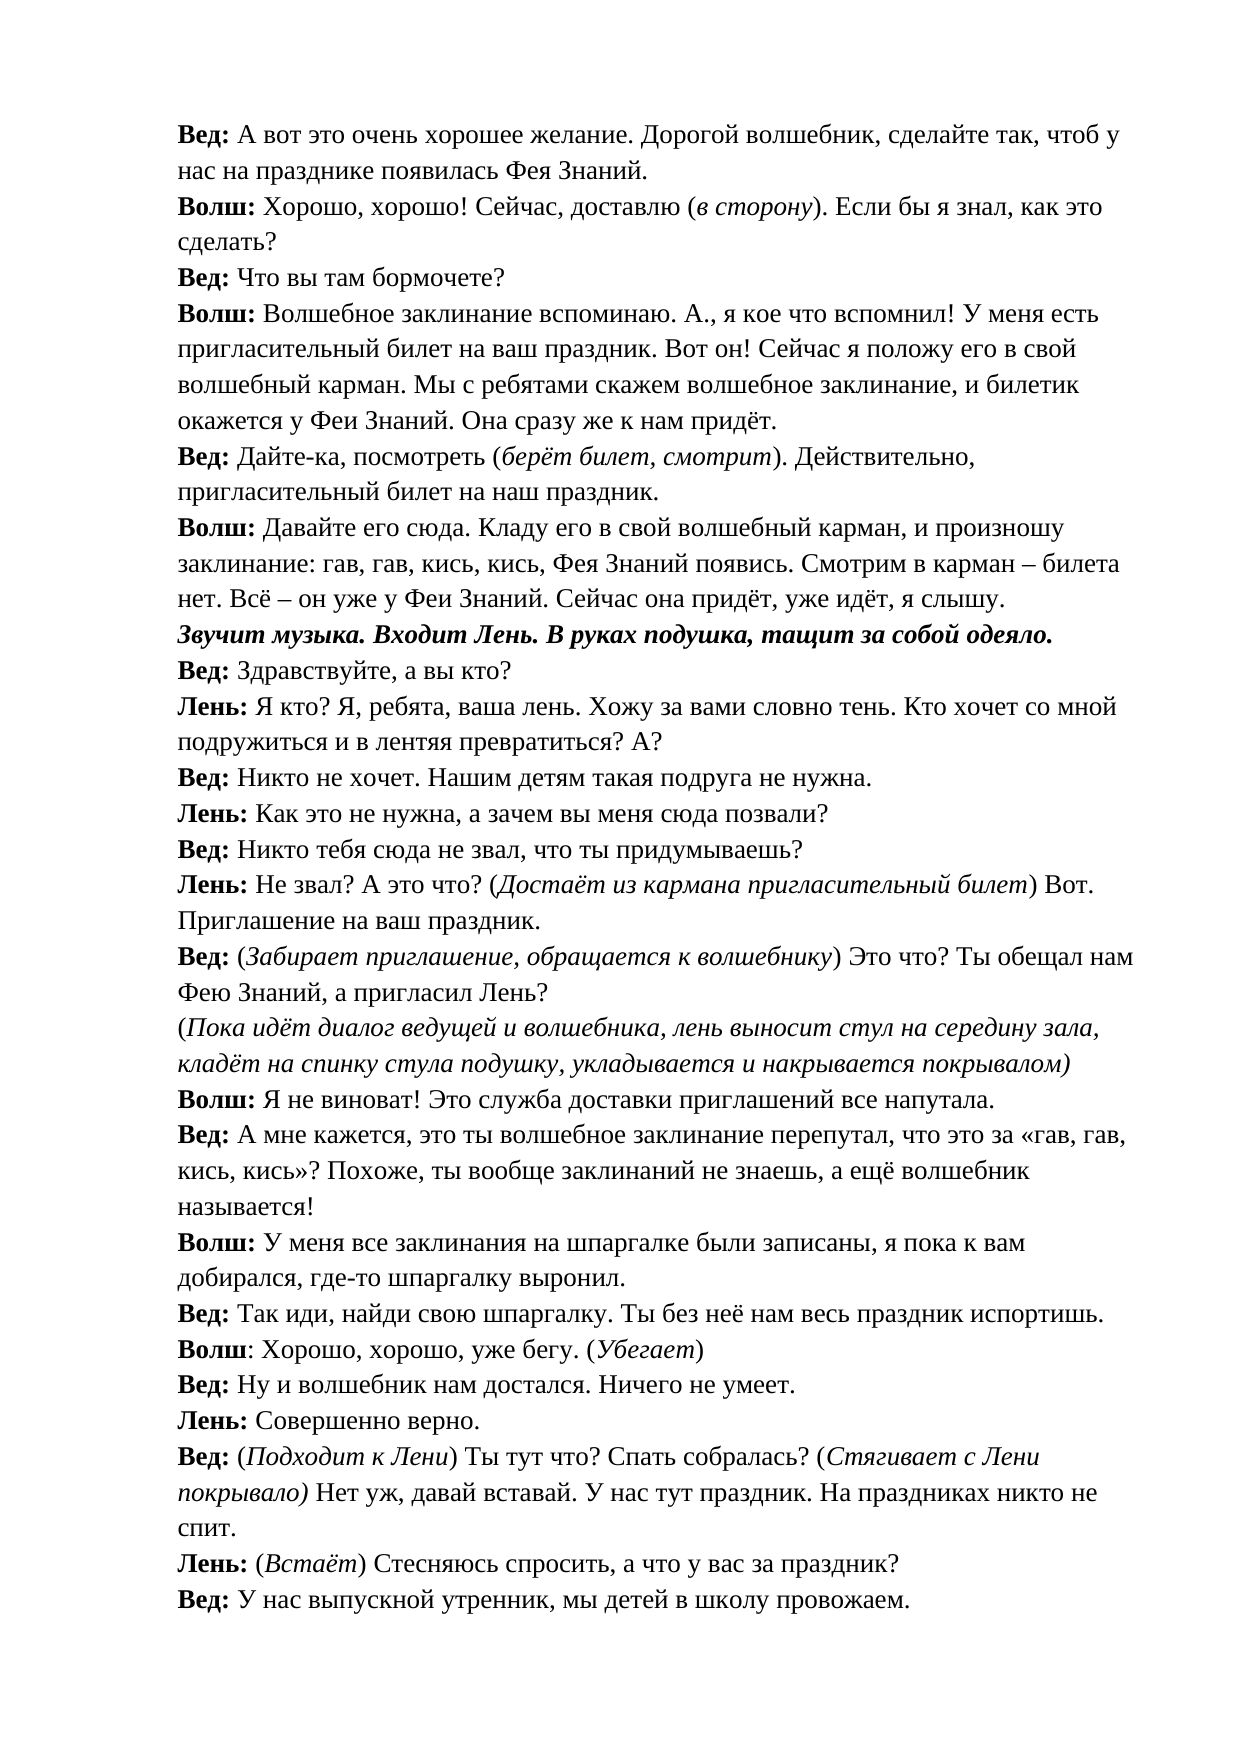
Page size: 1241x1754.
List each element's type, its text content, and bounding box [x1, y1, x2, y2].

text Звучит музыка. Входит Лень. В руках подушка, тащит за собой одеяло. [177, 618, 1152, 649]
text Вед: (Забирает приглашение, обращается к волшебнику) Это что? Ты обещал нам Фею Знаний, а пригласил Лень? [177, 940, 1152, 1007]
text Волш: Давайте его сюда. Кладу его в свой волшебный карман, и произношу заклинание: гав, гав, кись, кись, Фея Знаний появись. Смотрим в карман – билета нет. Всё – он уже у Феи Знаний. Сейчас она придёт, уже идёт, я слышу. [177, 511, 1152, 614]
text Вед: Никто не хочет. Нашим детям такая подруга не нужна. [177, 761, 1152, 792]
text Вед: А вот это очень хорошее желание. Дорогой волшебник, сделайте так, чтоб у нас на празднике появилась Фея Знаний. [177, 118, 1152, 185]
text Лень: Не звал? А это что? (Достаёт из кармана пригласительный билет) Вот. Приглашение на ваш праздник. [177, 868, 1152, 935]
text Вед: Дайте-ка, посмотреть (берёт билет, смотрит). Действительно, пригласительный билет на наш праздник. [177, 440, 1152, 507]
text Волш: У меня все заклинания на шпаргалке были записаны, я пока к вам добирался, где-то шпаргалку выронил. [177, 1226, 1152, 1293]
text Волш: Хорошо, хорошо, уже бегу. (Убегает) [177, 1333, 1152, 1364]
text Лень: Как это не нужна, а зачем вы меня сюда позвали? [177, 797, 1152, 828]
text Вед: Ну и волшебник нам достался. Ничего не умеет. [177, 1369, 1152, 1400]
text Лень: Я кто? Я, ребята, ваша лень. Хожу за вами словно тень. Кто хочет со мной подружиться и в лентяя превратиться? А? [177, 690, 1152, 757]
text Волш: Я не виноват! Это служба доставки приглашений все напутала. [177, 1083, 1152, 1114]
text Волш: Волшебное заклинание вспоминаю. А., я кое что вспомнил! У меня есть пригласительный билет на ваш праздник. Вот он! Сейчас я положу его в свой волшебный карман. Мы с ребятами скажем волшебное заклинание, и билетик окажется у Феи Знаний. Она сразу же к нам придёт. [177, 297, 1152, 435]
text Вед: А мне кажется, это ты волшебное заклинание перепутал, что это за «гав, гав, кись, кись»? Похоже, ты вообще заклинаний не знаешь, а ещё волшебник называется! [177, 1118, 1152, 1221]
text (Пока идёт диалог ведущей и волшебника, лень выносит стул на середину зала, кладёт на спинку стула подушку, укладывается и накрывается покрывалом) [177, 1011, 1152, 1078]
text Вед: Здравствуйте, а вы кто? [177, 654, 1152, 685]
text Лень: (Встаёт) Стесняюсь спросить, а что у вас за праздник? [177, 1547, 1152, 1578]
text Вед: Что вы там бормочете? [177, 261, 1152, 292]
text Вед: У нас выпускной утренник, мы детей в школу провожаем. [177, 1583, 1152, 1614]
text Вед: Никто тебя сюда не звал, что ты придумываешь? [177, 833, 1152, 864]
text Лень: Совершенно верно. [177, 1404, 1152, 1436]
text Волш: Хорошо, хорошо! Сейчас, доставлю (в сторону). Если бы я знал, как это сделать? [177, 189, 1152, 256]
text Вед: Так иди, найди свою шпаргалку. Ты без неё нам весь праздник испортишь. [177, 1297, 1152, 1328]
text Вед: (Подходит к Лени) Ты тут что? Спать собралась? (Стягивает с Лени покрывало) Нет уж, давай вставай. У нас тут праздник. На праздниках никто не спит. [177, 1440, 1152, 1543]
